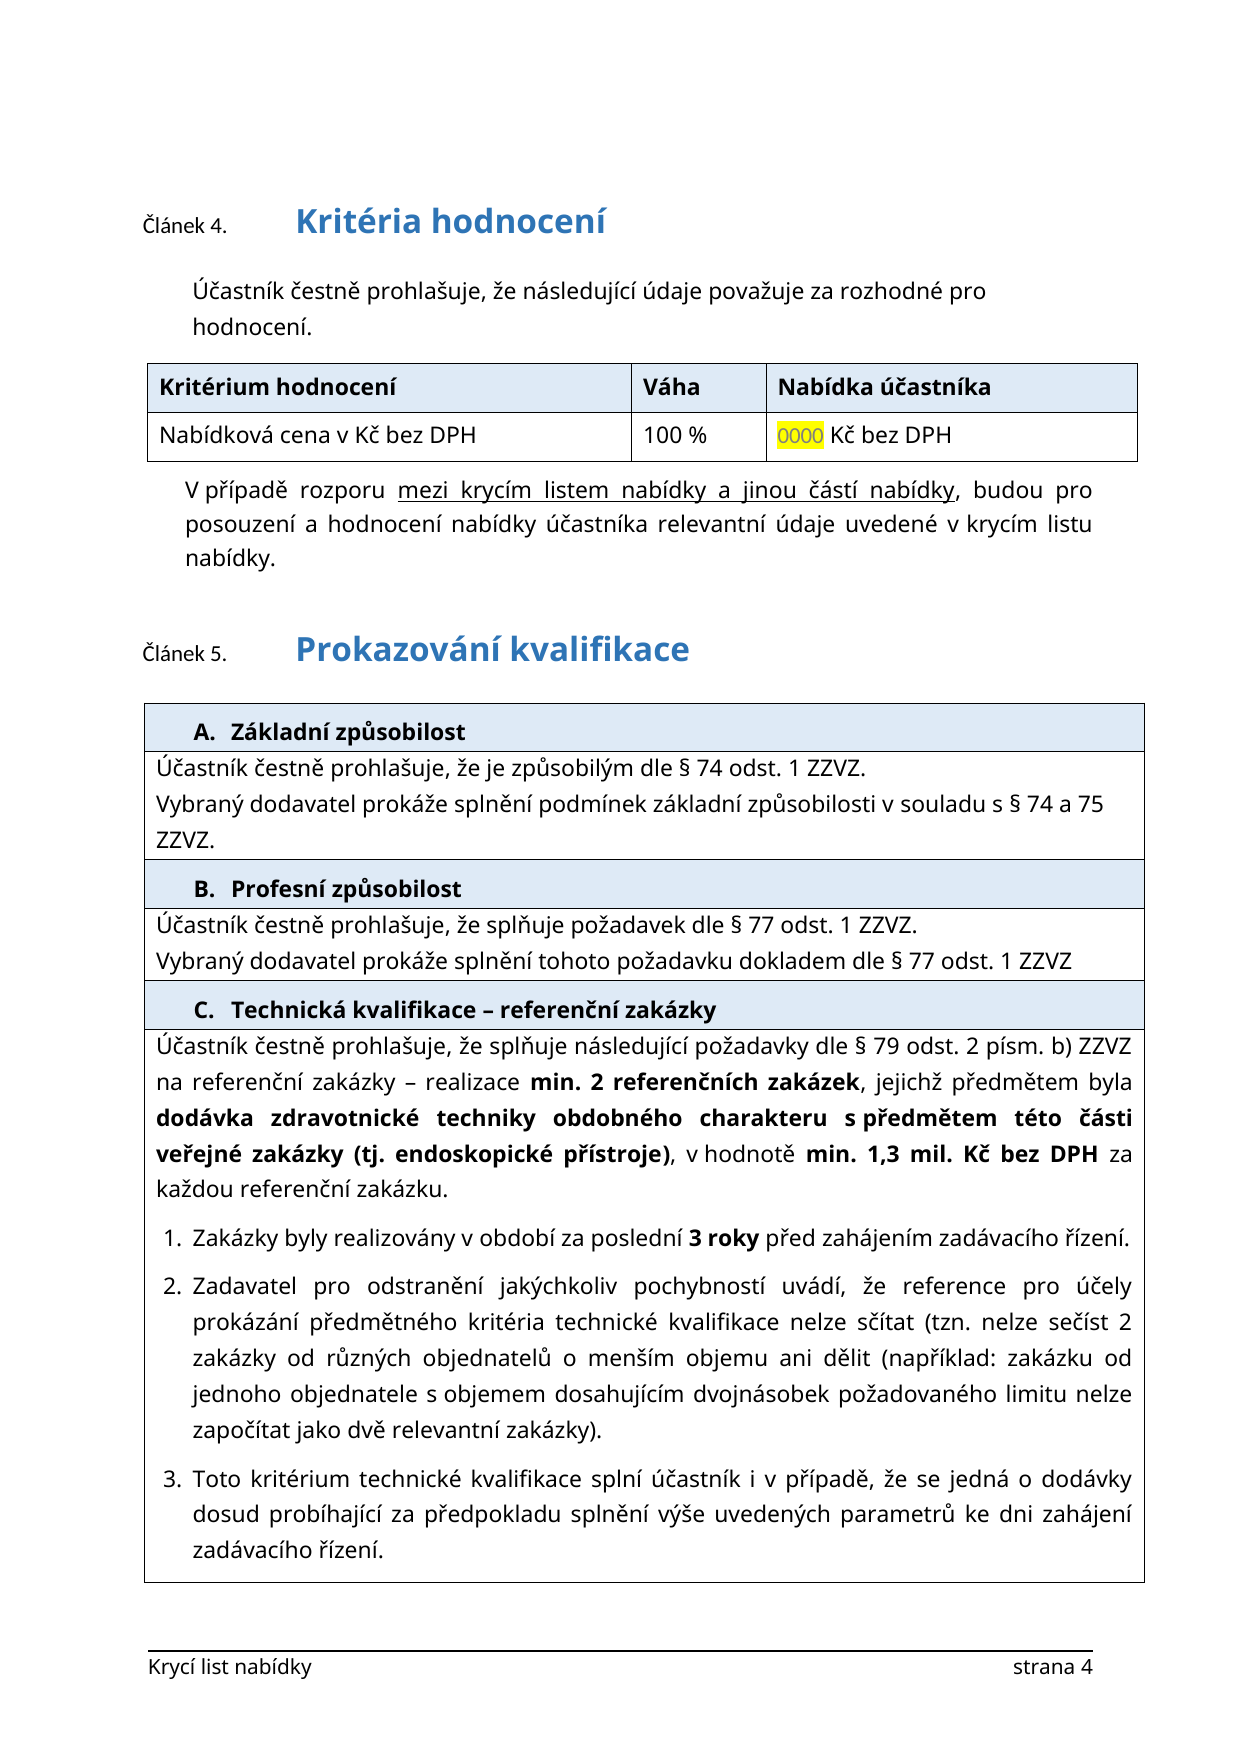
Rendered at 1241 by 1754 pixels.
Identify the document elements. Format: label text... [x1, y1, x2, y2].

table_cell Profesní způsobilost [145, 860, 1144, 908]
subtitle Kritéria hodnocení [185, 198, 1093, 243]
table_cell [145, 1030, 1144, 1582]
table_cell Technická kvalifikace – referenční zakázky [145, 981, 1144, 1029]
table_header Kritérium hodnocení [148, 364, 631, 412]
table_cell Účastník čestně prohlašuje, že splňuje požadavek dle § 77 odst. 1 ZZVZ. Vybraný dodavatel prokáže splnění tohoto požadavku dokladem dle § 77 odst. 1 ZZVZ [145, 909, 1144, 980]
text V případě rozporu mezi krycím listem nabídky a jinou částí nabídky, budou pro posouzení a hodnocení nabídky účastníka relevantní údaje uvedené v krycím listu nabídky. [185, 474, 1093, 573]
table_cell 100 % [632, 413, 766, 461]
table_header Váha [632, 364, 766, 412]
text Účastník čestně prohlašuje, že následující údaje považuje za rozhodné pro hodnocení. [192, 275, 1093, 342]
table_cell Kč bez DPH [767, 413, 1137, 461]
table_header Základní způsobilost [145, 704, 1144, 751]
table_cell Účastník čestně prohlašuje, že je způsobilým dle § 74 odst. 1 ZZVZ. Vybraný dodavatel prokáže splnění podmínek základní způsobilosti v souladu s § 74 a 75 ZZVZ. [145, 752, 1144, 859]
table_cell Nabídková cena v Kč bez DPH [148, 413, 631, 461]
table_header Nabídka účastníka [767, 364, 1137, 412]
subtitle Prokazování kvalifikace [185, 625, 1093, 671]
